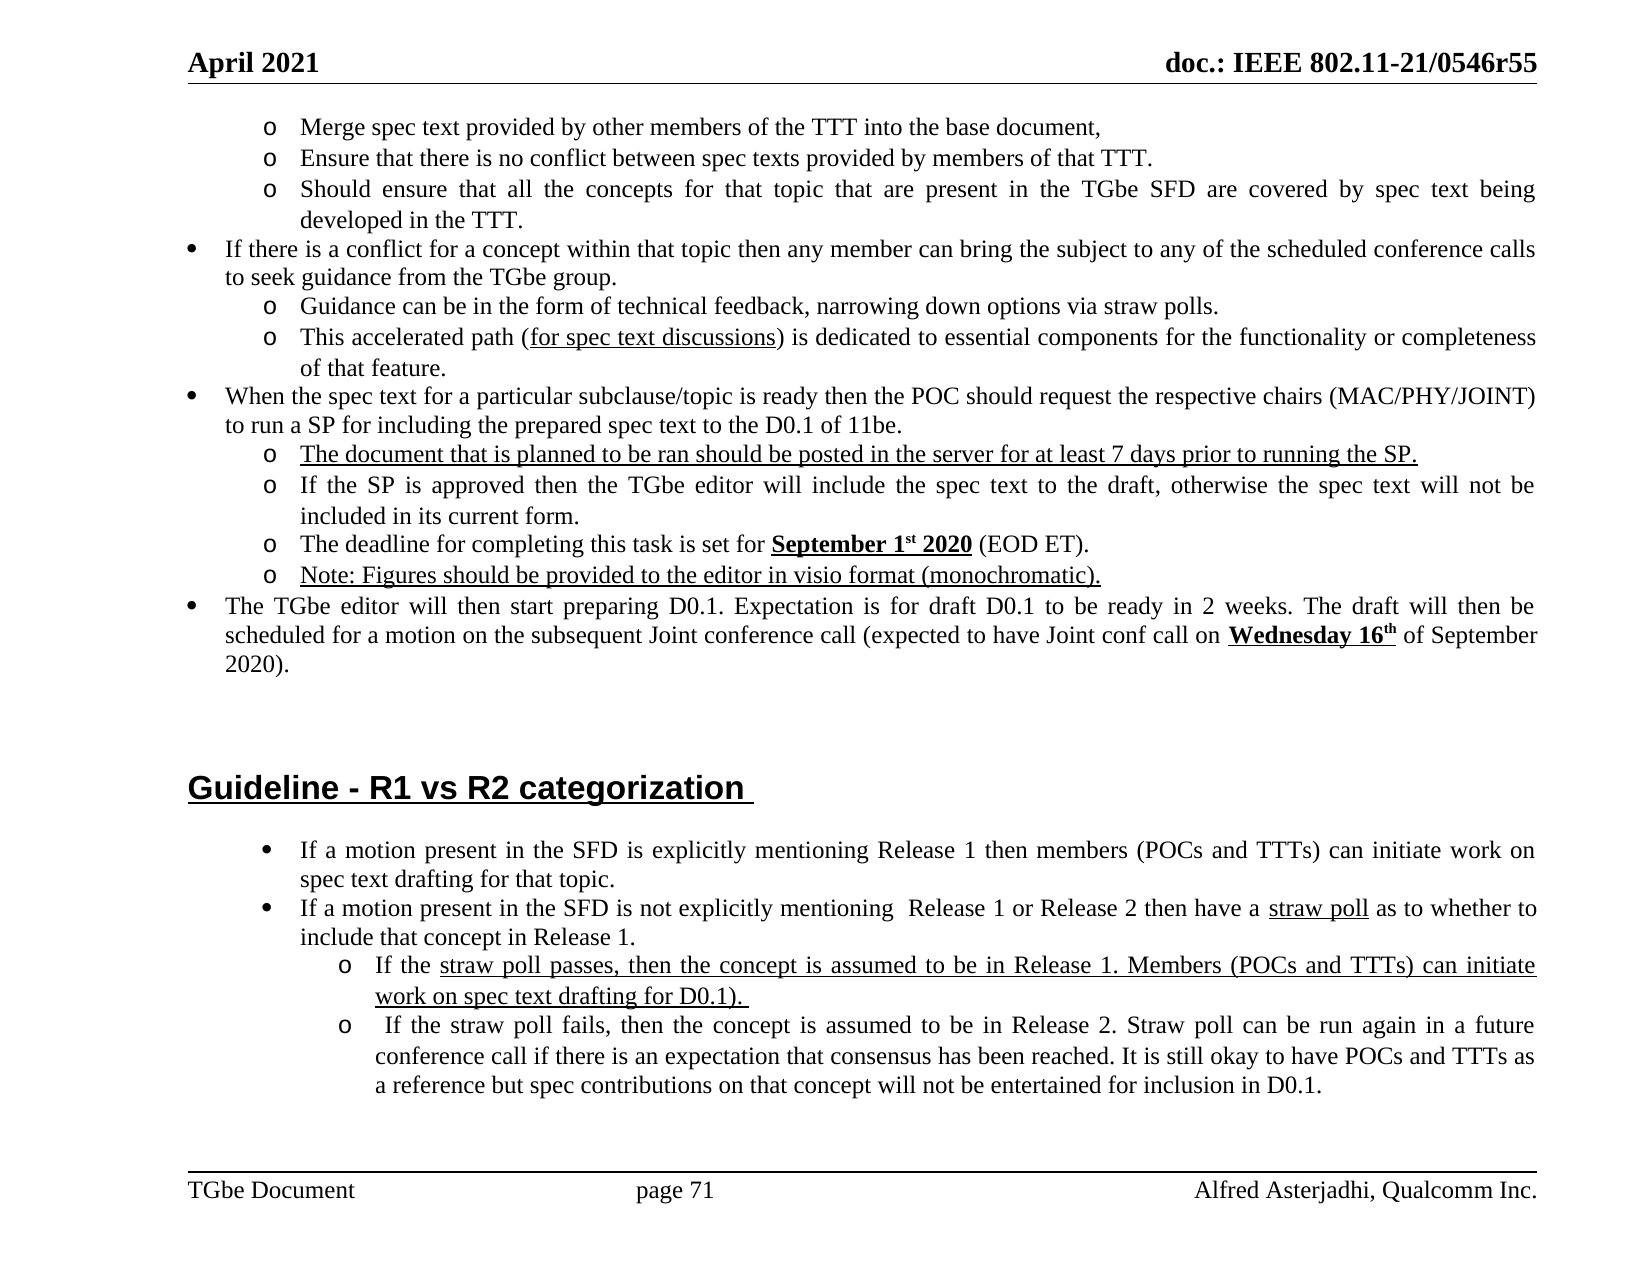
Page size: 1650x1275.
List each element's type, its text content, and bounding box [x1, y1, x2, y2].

subtitle Guideline - R1 vs R2 categorization [187, 768, 1537, 807]
list Should ensure that all the concepts for that topic that are present in the TGbe SFD are covered by spec text being developed in the TTT. [262, 174, 1537, 234]
list Guidance can be in the form of technical feedback, narrowing down options via straw polls. [262, 291, 1537, 322]
list Note: Figures should be provided to the editor in visio format (monochromatic). [262, 560, 1537, 591]
list Merge spec text provided by other members of the TTT into the base document, [262, 112, 1537, 143]
list The deadline for completing this task is set for September 1st 2020 (EOD ET). [262, 529, 1537, 560]
list If the straw poll passes, then the concept is assumed to be in Release 1. Members (POCs and TTTs) can initiate work on spec text drafting for D0.1). [337, 951, 1537, 1010]
list The document that is planned to be ran should be posted in the server for at least 7 days prior to running the SP. [262, 439, 1537, 470]
list If the straw poll fails, then the concept is assumed to be in Release 2. Straw poll can be run again in a future conference call if there is an expectation that consensus has been reached. It is still okay to have POCs and TTTs as a reference but spec contributions on that concept will not be entertained for inclusion in D0.1. [337, 1010, 1537, 1098]
list If a motion present in the SFD is not explicitly mentioning Release 1 or Release 2 then have a straw poll as to whether to include that concept in Release 1. [262, 893, 1537, 951]
list If there is a conflict for a concept within that topic then any member can bring the subject to any of the scheduled conference calls to seek guidance from the TGbe group. [187, 234, 1537, 291]
list Ensure that there is no conflict between spec texts provided by members of that TTT. [262, 143, 1537, 174]
list If a motion present in the SFD is explicitly mentioning Release 1 then members (POCs and TTTs) can initiate work on spec text drafting for that topic. [262, 836, 1537, 893]
list This accelerated path (for spec text discussions) is dedicated to essential components for the functionality or completeness of that feature. [262, 322, 1537, 382]
list The TGbe editor will then start preparing D0.1. Expectation is for draft D0.1 to be ready in 2 weeks. The draft will then be scheduled for a motion on the subsequent Joint conference call (expected to have Joint conf call on Wednesday 16th of September 2020). [187, 591, 1537, 677]
list When the spec text for a particular subclause/topic is ready then the POC should request the respective chairs (MAC/PHY/JOINT) to run a SP for including the prepared spec text to the D0.1 of 11be. [187, 382, 1537, 439]
list If the SP is approved then the TGbe editor will include the spec text to the draft, otherwise the spec text will not be included in its current form. [262, 470, 1537, 529]
